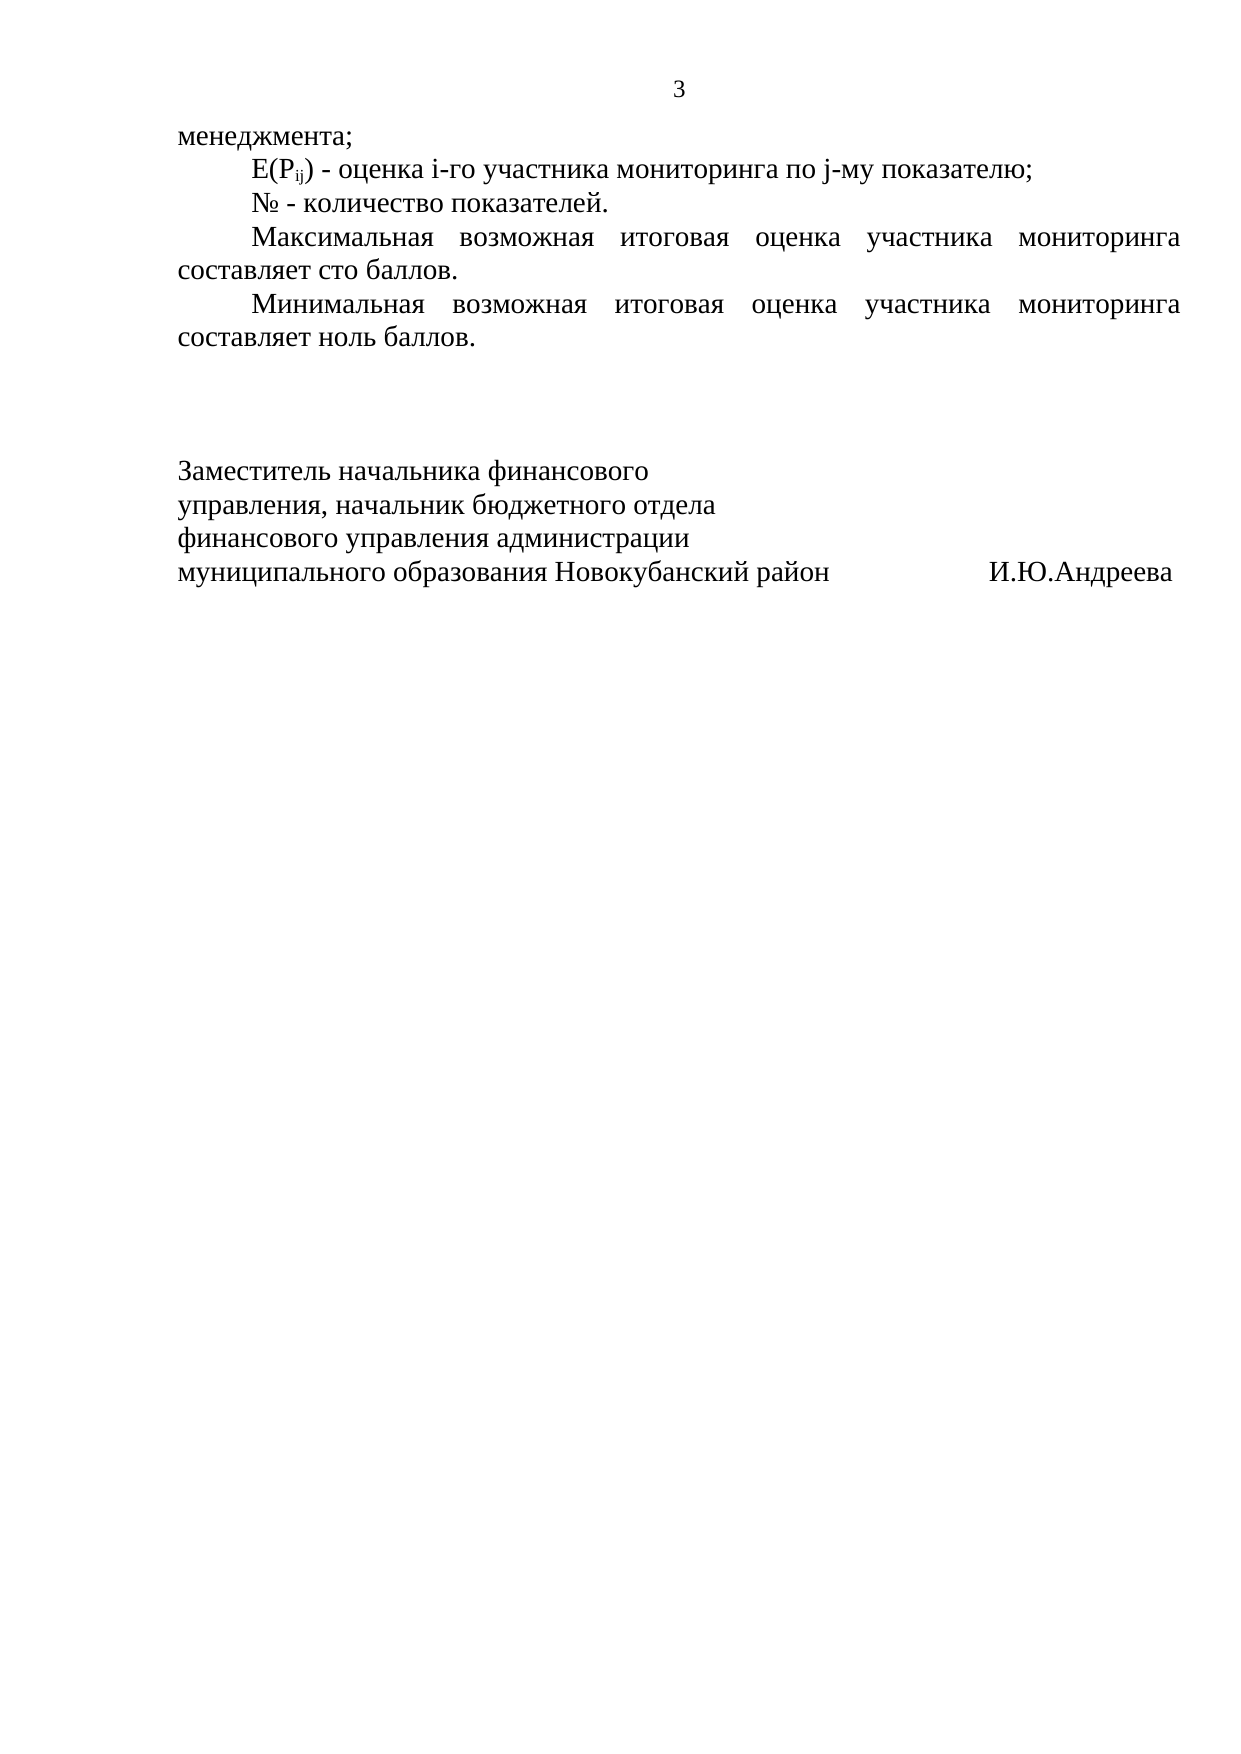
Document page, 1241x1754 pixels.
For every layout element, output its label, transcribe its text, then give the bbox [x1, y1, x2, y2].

text Максимальная возможная итоговая оценка участника мониторинга составляет сто баллов. [177, 219, 1181, 286]
text Минимальная возможная итоговая оценка участника мониторинга составляет ноль баллов. [177, 286, 1181, 353]
text управления, начальник бюджетного отдела [177, 487, 1181, 521]
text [177, 118, 1181, 152]
text E(Pij) - оценка i-го участника мониторинга по j-му показателю; [177, 152, 1181, 185]
text Заместитель начальника финансового [177, 453, 1181, 487]
text № - количество показателей. [177, 185, 1181, 219]
text финансового управления администрации [177, 521, 1181, 554]
text муниципального образования Новокубанский район И.Ю.Андреева [177, 554, 1181, 588]
